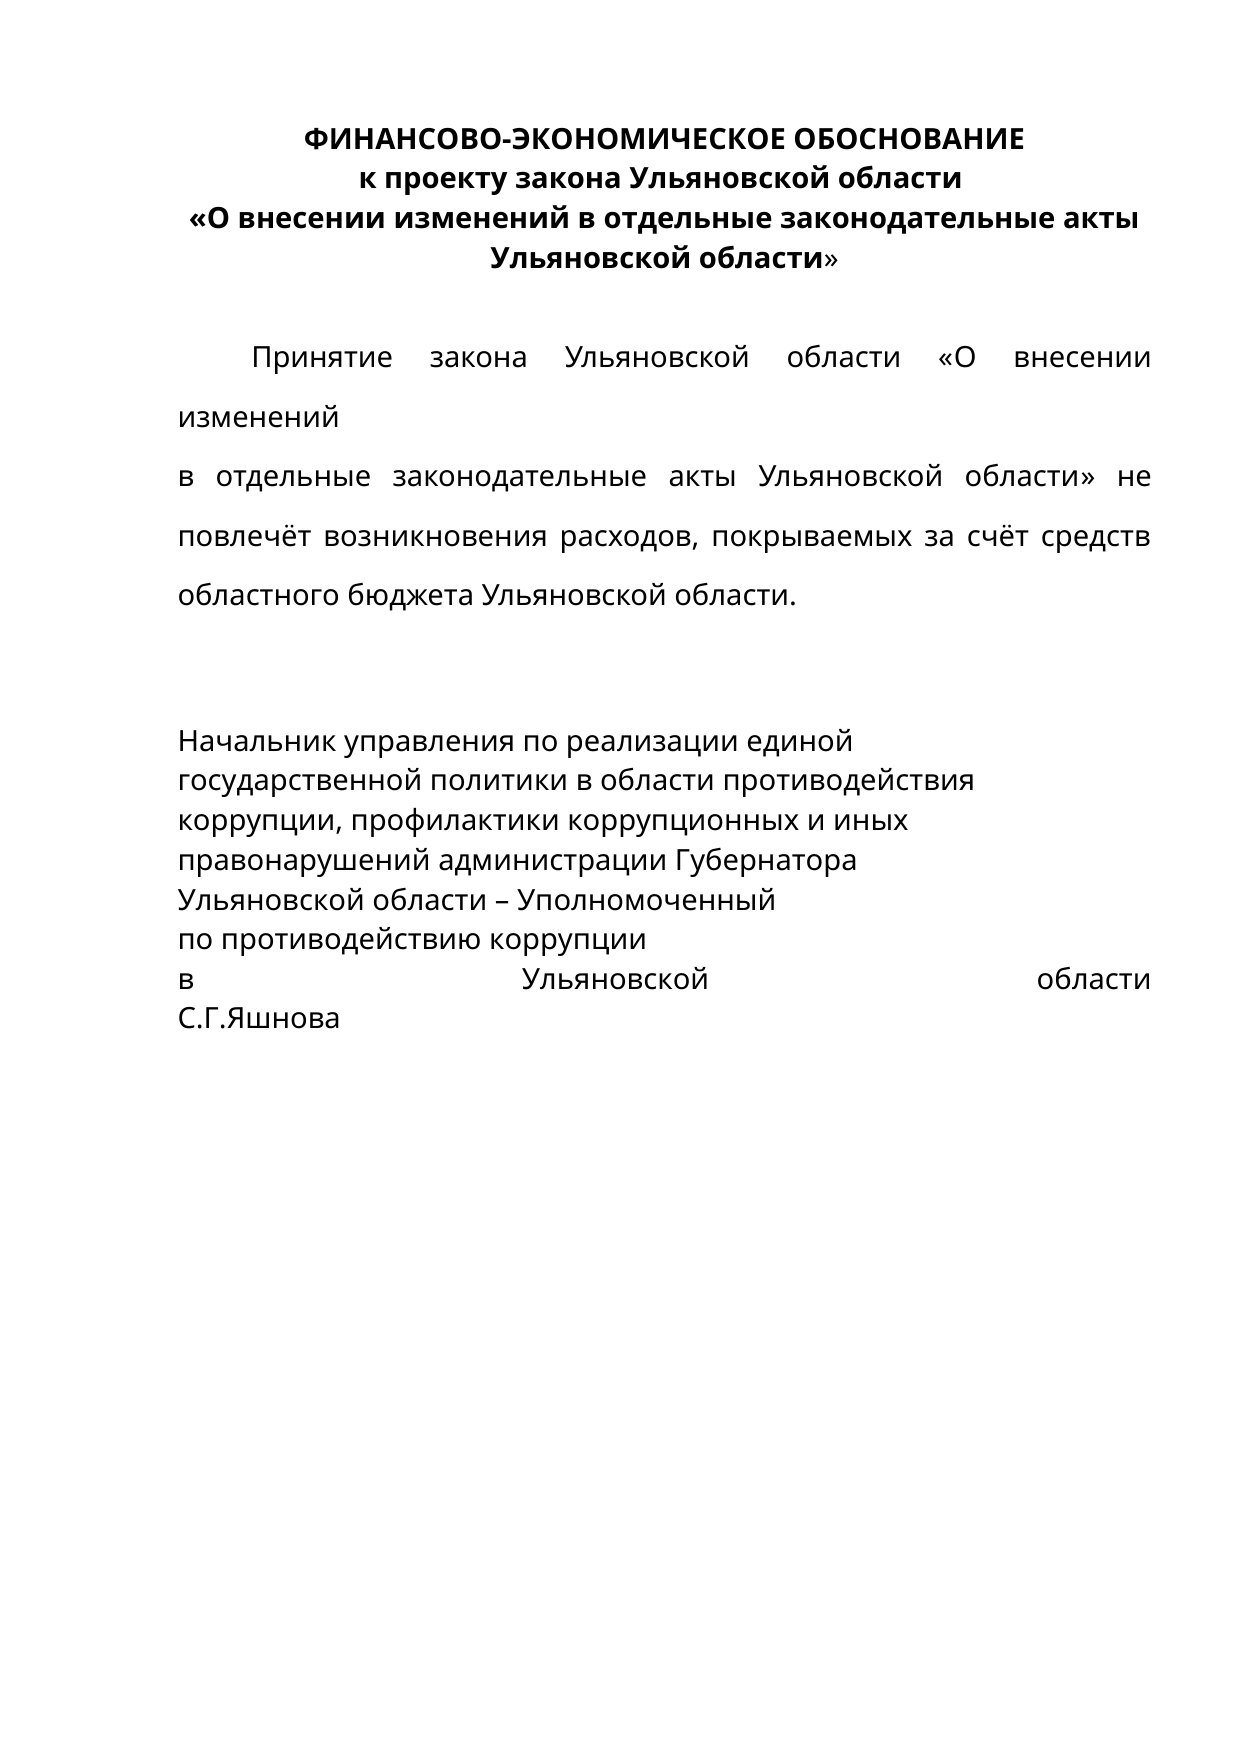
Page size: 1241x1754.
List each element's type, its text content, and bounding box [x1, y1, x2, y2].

text к проекту закона Ульяновской области «О внесении изменений в отдельные законодательные акты Ульяновской области» [177, 158, 1152, 277]
title Принятие закона Ульяновской области «О внесении изменений в отдельные законодательные акты Ульяновской области» не повлечёт возникновения расходов, покрываемых за счёт средств областного бюджета Ульяновской области. [177, 336, 1152, 614]
text государственной политики в области противодействия [177, 760, 1152, 799]
text Ульяновской области – Уполномоченный [177, 879, 1152, 918]
text ФИНАНСОВО-ЭКОНОМИЧЕСКОЕ ОБОСНОВАНИЕ [177, 118, 1152, 158]
text по противодействию коррупции [177, 918, 1152, 958]
text коррупции, профилактики коррупционных и иных [177, 799, 1152, 839]
text Начальник управления по реализации единой [177, 720, 1152, 760]
text в Ульяновской области С.Г.Яшнова [177, 958, 1152, 1037]
text правонарушений администрации Губернатора [177, 839, 1152, 879]
